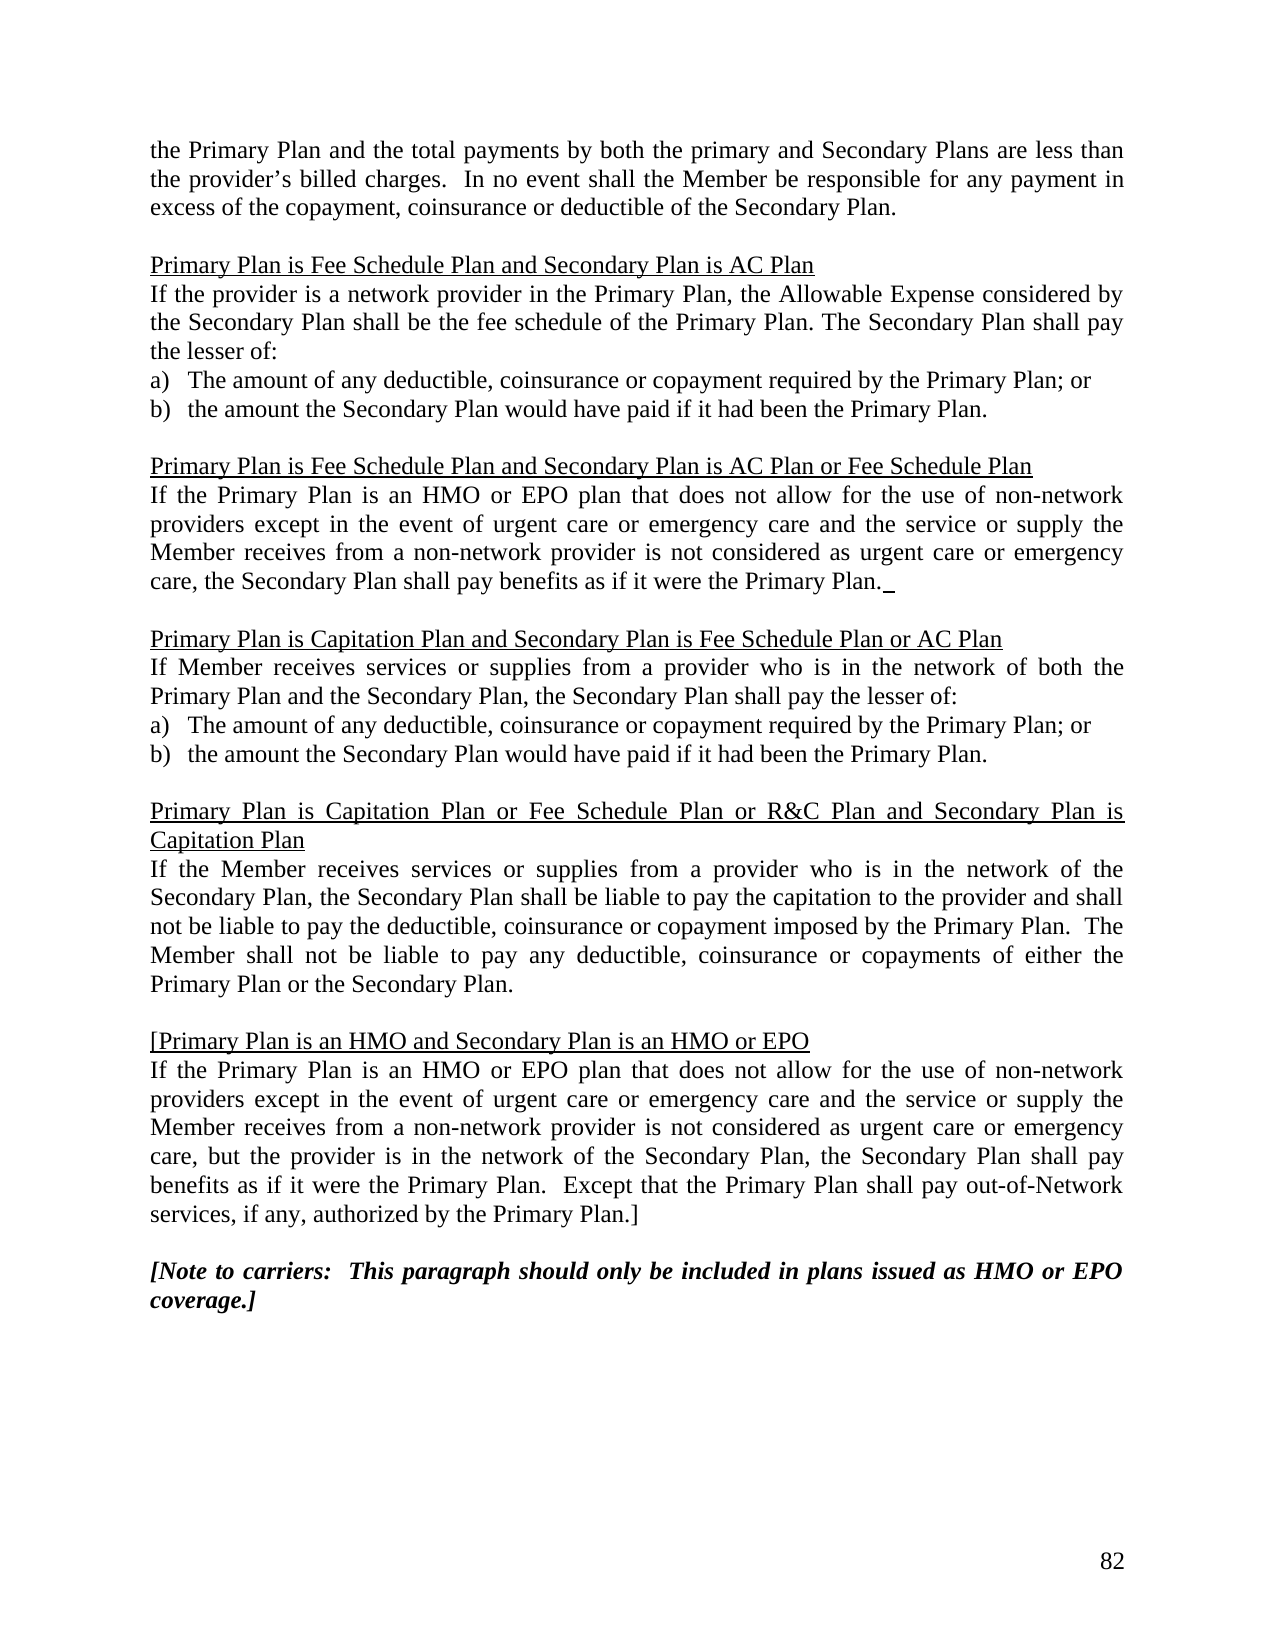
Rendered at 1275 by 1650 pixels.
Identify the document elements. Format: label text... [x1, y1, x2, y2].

text [Note to carriers: This paragraph should only be included in plans issued as HMO or EPO coverage.] [150, 1256, 1125, 1314]
text Primary Plan is Capitation Plan or Fee Schedule Plan or R&C Plan and Secondary Plan is Capitation Plan [150, 823, 1125, 854]
text Primary Plan is Capitation Plan and Secondary Plan is Fee Schedule Plan or AC Plan [150, 624, 1125, 652]
list The amount of any deductible, coinsurance or copayment required by the Primary Plan; or [150, 710, 1125, 739]
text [150, 135, 1125, 221]
text If the provider is a network provider in the Primary Plan, the Allowable Expense considered by the Secondary Plan shall be the fee schedule of the Primary Plan. The Secondary Plan shall pay the lesser of: [150, 279, 1125, 365]
text If the Primary Plan is an HMO or EPO plan that does not allow for the use of non-network providers except in the event of urgent care or emergency care and the service or supply the Member receives from a non-network provider is not considered as urgent care or emergency care, the Secondary Plan shall pay benefits as if it were the Primary Plan. [150, 480, 1125, 595]
text [Primary Plan is an HMO and Secondary Plan is an HMO or EPO [150, 1026, 1125, 1055]
text If Member receives services or supplies from a provider who is in the network of both the Primary Plan and the Secondary Plan, the Secondary Plan shall pay the lesser of: [150, 652, 1125, 710]
list the amount the Secondary Plan would have paid if it had been the Primary Plan. [150, 739, 1125, 767]
text If the Member receives services or supplies from a provider who is in the network of the Secondary Plan, the Secondary Plan shall be liable to pay the capitation to the provider and shall not be liable to pay the deductible, coinsurance or copayment imposed by the Primary Plan. The Member shall not be liable to pay any deductible, coinsurance or copayments of either the Primary Plan or the Secondary Plan. [150, 854, 1125, 997]
list The amount of any deductible, coinsurance or copayment required by the Primary Plan; or [150, 365, 1125, 394]
text Primary Plan is Fee Schedule Plan and Secondary Plan is AC Plan or Fee Schedule Plan [150, 451, 1125, 480]
text Primary Plan is Fee Schedule Plan and Secondary Plan is AC Plan [150, 250, 1125, 279]
text Primary Plan is Capitation Plan or Fee Schedule Plan or R&C Plan and Secondary Plan is Capitation Plan [150, 796, 1125, 821]
list the amount the Secondary Plan would have paid if it had been the Primary Plan. [150, 394, 1125, 422]
text If the Primary Plan is an HMO or EPO plan that does not allow for the use of non-network providers except in the event of urgent care or emergency care and the service or supply the Member receives from a non-network provider is not considered as urgent care or emergency care, but the provider is in the network of the Secondary Plan, the Secondary Plan shall pay benefits as if it were the Primary Plan. Except that the Primary Plan shall pay out-of-Network services, if any, authorized by the Primary Plan.] [150, 1055, 1125, 1227]
